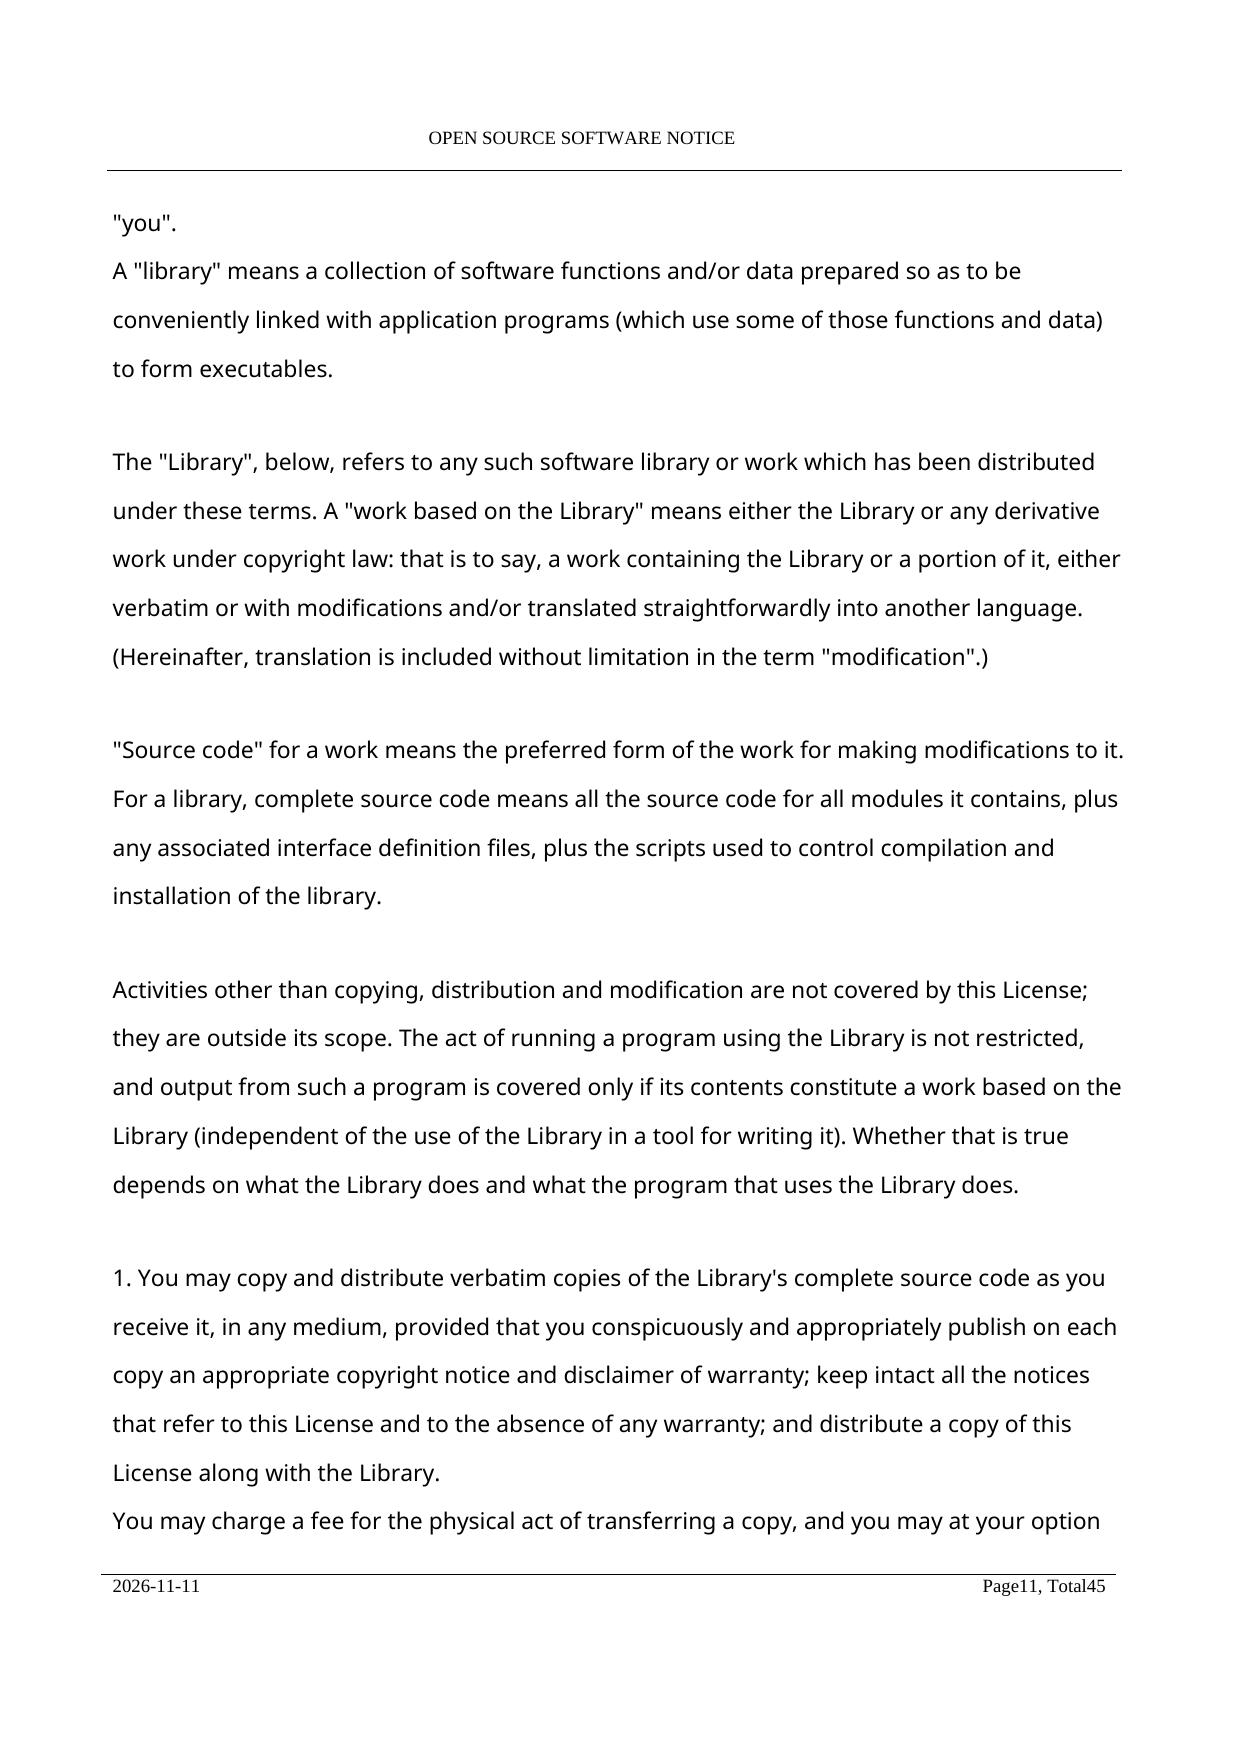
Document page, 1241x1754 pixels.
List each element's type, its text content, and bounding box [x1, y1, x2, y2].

text A "library" means a collection of software functions and/or data prepared so as to be conveniently linked with application programs (which use some of those functions and data) to form executables. [112, 254, 1128, 384]
text 1. You may copy and distribute verbatim copies of the Library's complete source code as you receive it, in any medium, provided that you conspicuously and appropriately publish on each copy an appropriate copyright notice and disclaimer of warranty; keep intact all the notices that refer to this License and to the absence of any warranty; and distribute a copy of this License along with the Library. [112, 1261, 1128, 1489]
text "Source code" for a work means the preferred form of the work for making modifications to it. For a library, complete source code means all the source code for all modules it contains, plus any associated interface definition files, plus the scripts used to control compilation and installation of the library. [112, 733, 1128, 912]
text The "Library", below, refers to any such software library or work which has been distributed under these terms. A "work based on the Library" means either the Library or any derivative work under copyright law: that is to say, a work containing the Library or a portion of it, either verbatim or with modifications and/or translated straightforwardly into another language. (Hereinafter, translation is included without limitation in the term "modification".) [112, 445, 1128, 673]
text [112, 206, 1128, 239]
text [112, 1504, 1128, 1537]
text Activities other than copying, distribution and modification are not covered by this License; they are outside its scope. The act of running a program using the Library is not restricted, and output from such a program is covered only if its contents constitute a work based on the Library (independent of the use of the Library in a tool for writing it). Whether that is true depends on what the Library does and what the program that uses the Library does. [112, 973, 1128, 1200]
